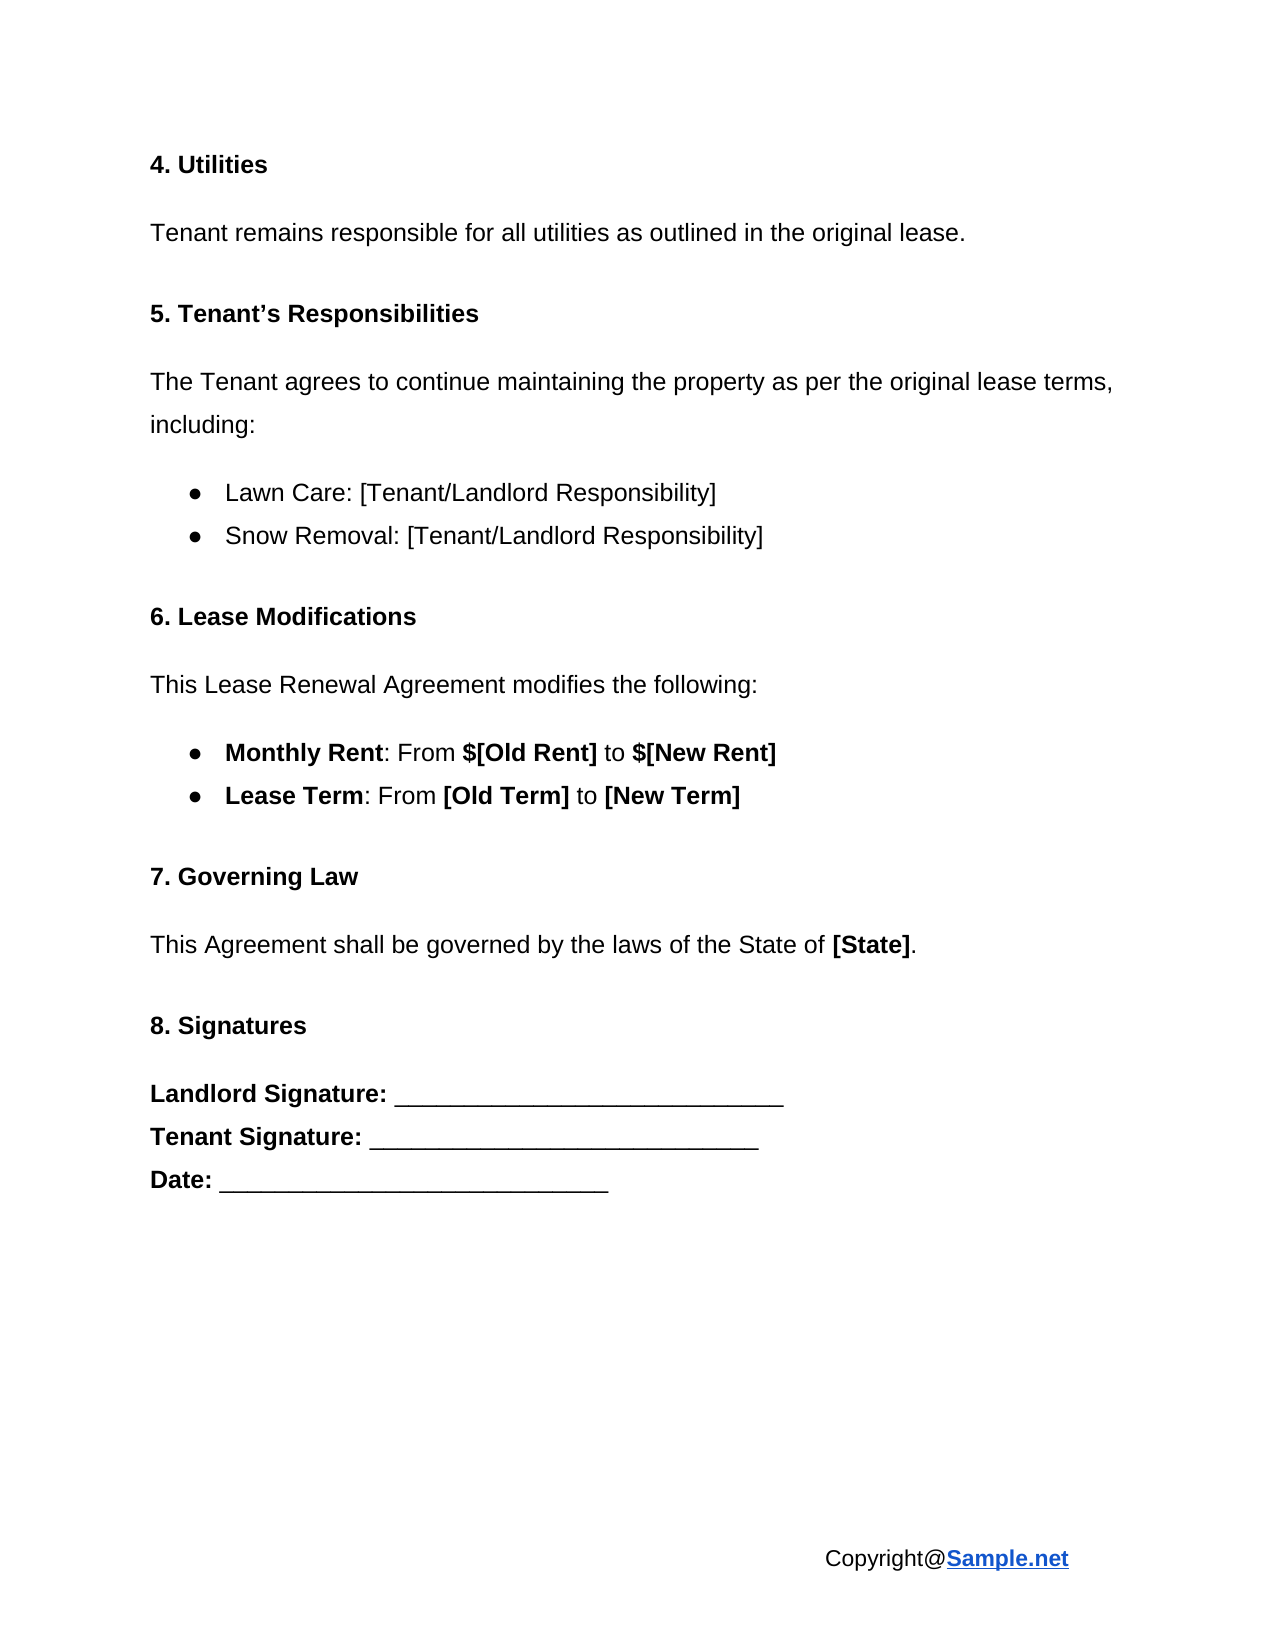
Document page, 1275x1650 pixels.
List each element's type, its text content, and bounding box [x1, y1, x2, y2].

subtitle 7. Governing Law [150, 862, 1125, 891]
subtitle 8. Signatures [150, 1011, 1125, 1039]
list Lawn Care: [Tenant/Landlord Responsibility] [187, 478, 1125, 507]
subtitle 6. Lease Modifications [150, 602, 1125, 631]
text Landlord Signature: ____________________________ Tenant Signature: ____________________________ Date: ____________________________ [150, 1079, 1125, 1194]
subtitle 4. Utilities [150, 150, 1125, 179]
list Snow Removal: [Tenant/Landlord Responsibility] [187, 521, 1125, 550]
subtitle 5. Tenant’s Responsibilities [150, 299, 1125, 327]
text This Lease Renewal Agreement modifies the following: [150, 670, 1125, 699]
text The Tenant agrees to continue maintaining the property as per the original lease terms, including: [150, 367, 1125, 439]
text Tenant remains responsible for all utilities as outlined in the original lease. [150, 218, 1125, 247]
text This Agreement shall be governed by the laws of the State of [State]. [150, 930, 1125, 959]
list Monthly Rent: From $[Old Rent] to $[New Rent] [187, 738, 1125, 767]
list Lease Term: From [Old Term] to [New Term] [187, 781, 1125, 810]
